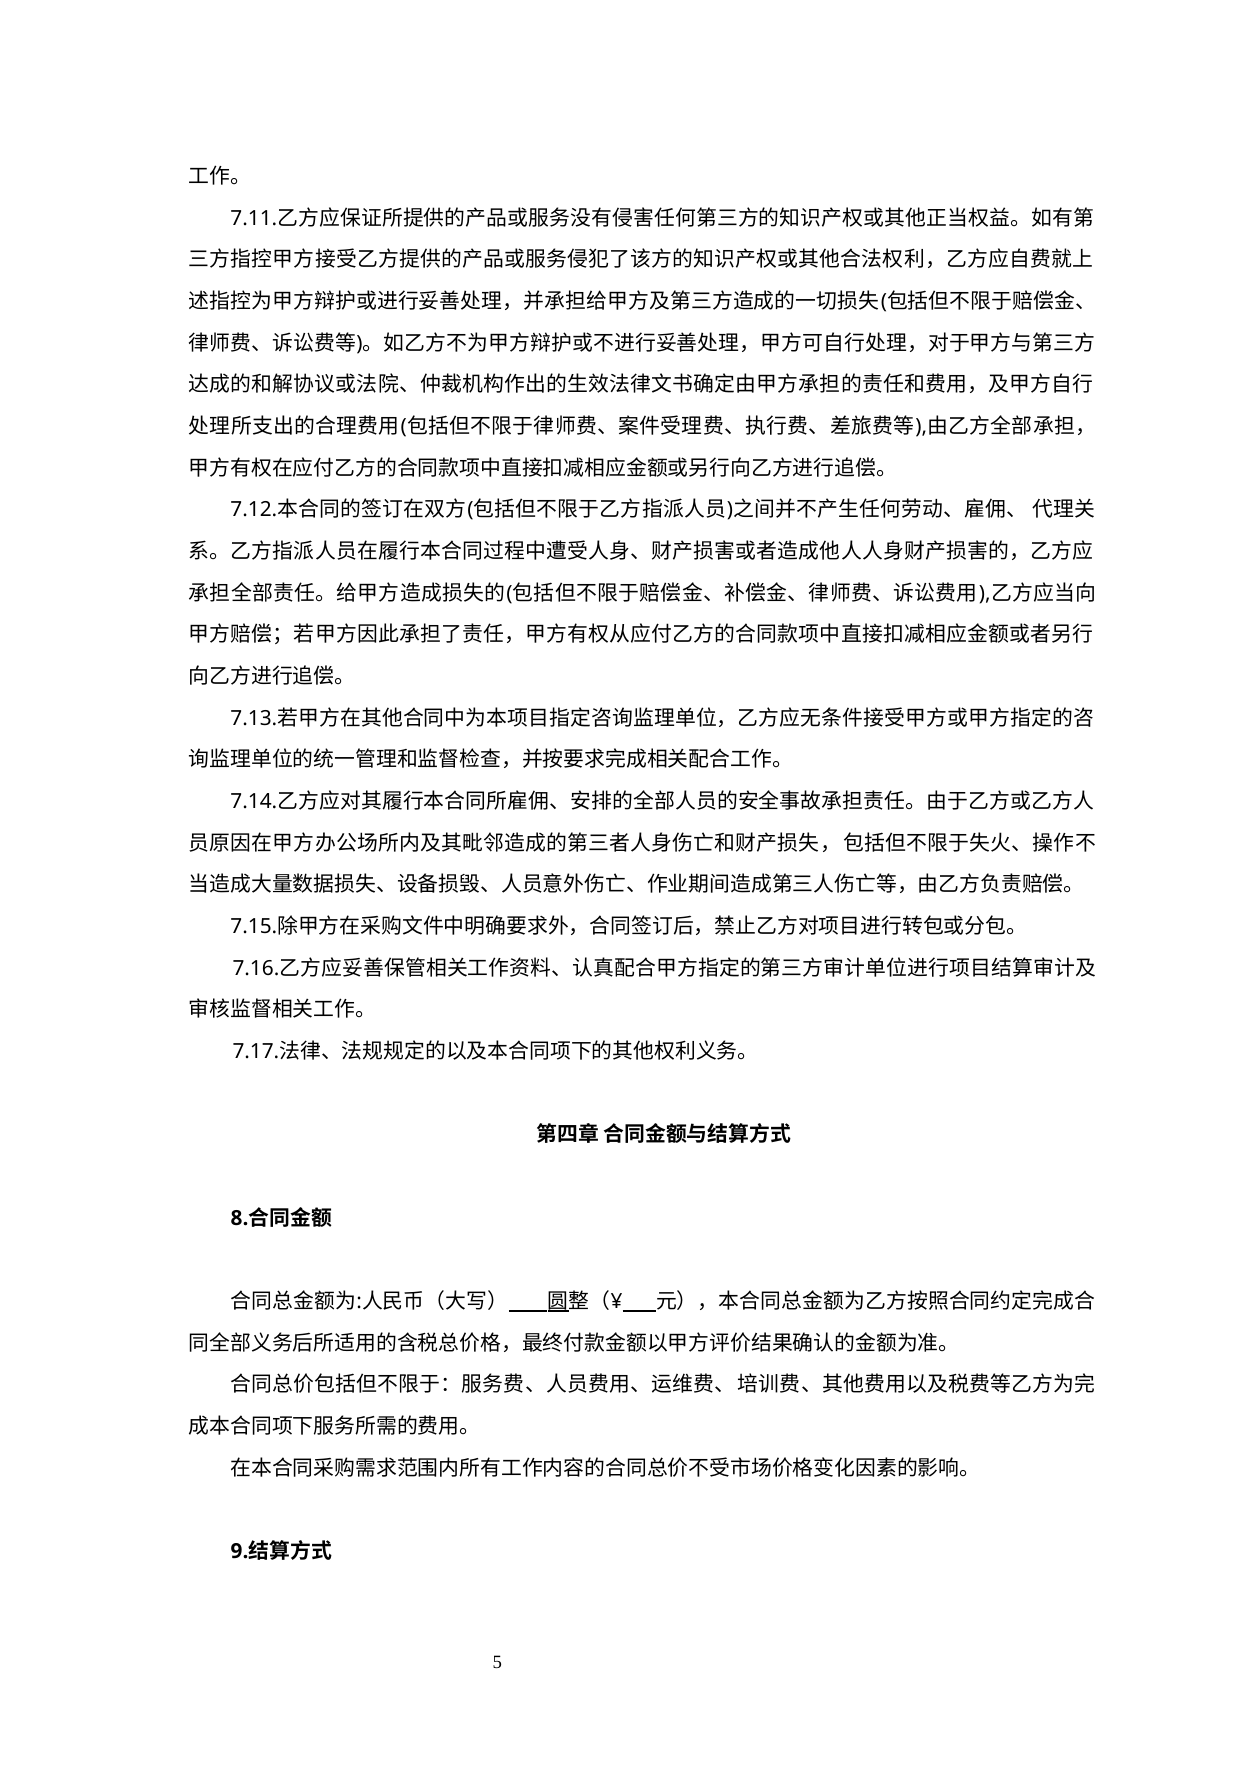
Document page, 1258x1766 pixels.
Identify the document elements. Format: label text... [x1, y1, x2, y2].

text 8.合同金额 [188, 1192, 1096, 1233]
text 7.15.除甲方在采购文件中明确要求外，合同签订后，禁止乙方对项目进行转包或分包。 [188, 900, 1096, 942]
text 合同总价包括但不限于：服务费、人员费用、运维费、培训费、其他费用以及税费等乙方为完成本合同项下服务所需的费用。 [188, 1358, 1096, 1442]
text 9.结算方式 [188, 1525, 1096, 1567]
text 在本合同采购需求范围内所有工作内容的合同总价不受市场价格变化因素的影响。 [188, 1442, 1096, 1483]
text 合同总金额为:人民币（大写） 圆整（¥ 元），本合同总金额为乙方按照合同约定完成合同全部义务后所适用的含税总价格，最终付款金额以甲方评价结果确认的金额为准。 [188, 1275, 1096, 1358]
text 7.11.乙方应保证所提供的产品或服务没有侵害任何第三方的知识产权或其他正当权益。如有第三方指控甲方接受乙方提供的产品或服务侵犯了该方的知识产权或其他合法权利，乙方应自费就上述指控为甲方辩护或进行妥善处理，并承担给甲方及第三方造成的一切损失(包括但不限于赔偿金、律师费、诉讼费等)。如乙方不为甲方辩护或不进行妥善处理，甲方可自行处理，对于甲方与第三方达成的和解协议或法院、仲裁机构作出的生效法律文书确定由甲方承担的责任和费用，及甲方自行处理所支出的合理费用(包括但不限于律师费、案件受理费、执行费、差旅费等),由乙方全部承担，甲方有权在应付乙方的合同款项中直接扣减相应金额或另行向乙方进行追偿。 [188, 192, 1096, 483]
text 7.14.乙方应对其履行本合同所雇佣、安排的全部人员的安全事故承担责任。由于乙方或乙方人员原因在甲方办公场所内及其毗邻造成的第三者人身伤亡和财产损失，包括但不限于失火、操作不当造成大量数据损失、设备损毁、人员意外伤亡、作业期间造成第三人伤亡等，由乙方负责赔偿。 [188, 775, 1096, 900]
text 7.12.本合同的签订在双方(包括但不限于乙方指派人员)之间并不产生任何劳动、雇佣、 代理关系。乙方指派人员在履行本合同过程中遭受人身、财产损害或者造成他人人身财产损害的，乙方应承担全部责任。给甲方造成损失的(包括但不限于赔偿金、补偿金、律师费、诉讼费用),乙方应当向甲方赔偿；若甲方因此承担了责任，甲方有权从应付乙方的合同款项中直接扣减相应金额或者另行向乙方进行追偿。 [188, 483, 1096, 692]
text 7.13.若甲方在其他合同中为本项目指定咨询监理单位，乙方应无条件接受甲方或甲方指定的咨询监理单位的统一管理和监督检查，并按要求完成相关配合工作。 [188, 692, 1096, 775]
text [188, 150, 1096, 192]
text 7.17.法律、法规规定的以及本合同项下的其他权利义务。 [188, 1025, 1096, 1067]
text 7.16.乙方应妥善保管相关工作资料、认真配合甲方指定的第三方审计单位进行项目结算审计及审核监督相关工作。 [188, 942, 1096, 1025]
text 第四章 合同金额与结算方式 [188, 1108, 1096, 1150]
